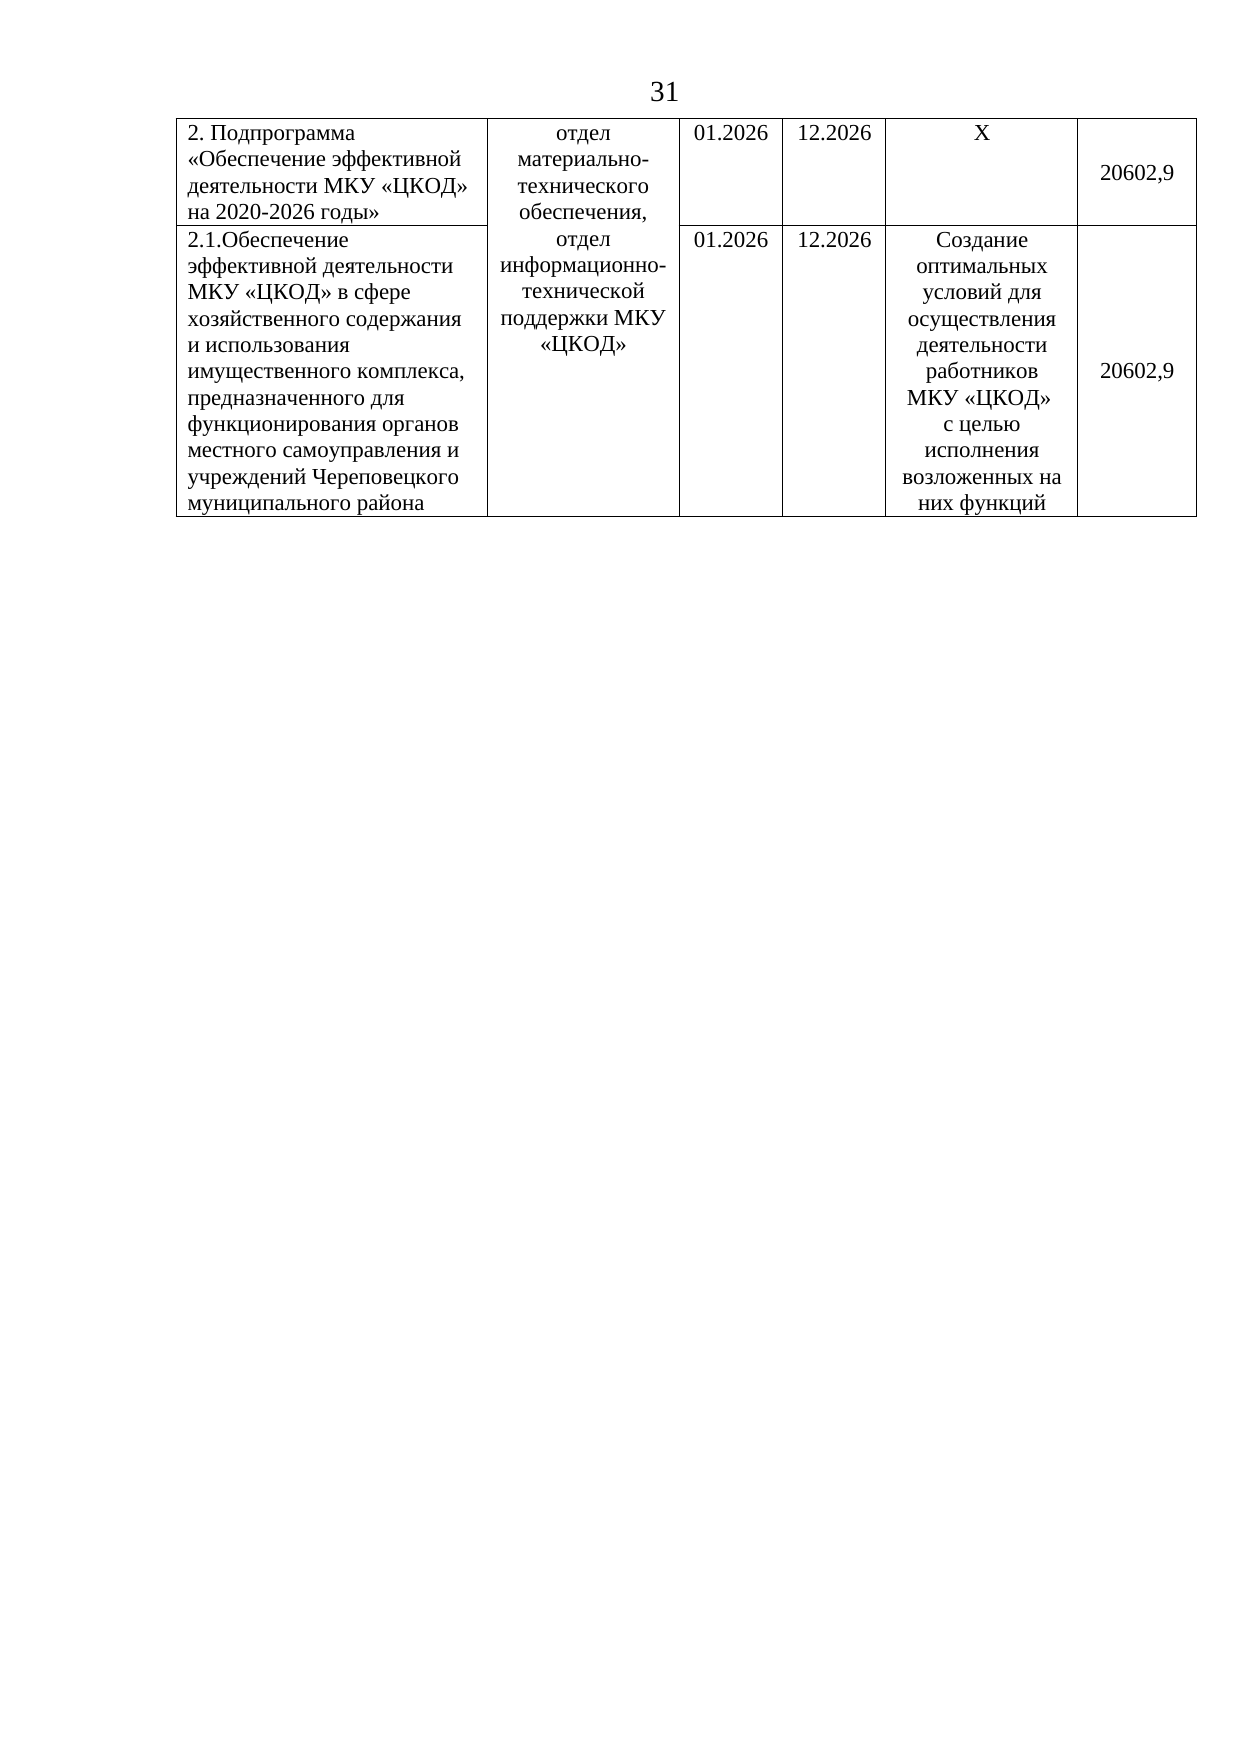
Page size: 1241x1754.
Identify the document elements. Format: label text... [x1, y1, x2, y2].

table_cell отдел материально-технического обеспечения, отдел информационно-технической поддержки МКУ «ЦКОД» [488, 119, 679, 516]
table_cell 01.2026 [680, 119, 782, 224]
table_cell Создание оптимальных условий для осуществления деятельности работников МКУ «ЦКОД» с целью исполнения возложенных на них функций [886, 226, 1077, 516]
table_cell 01.2026 [680, 226, 782, 516]
table_cell 2.1.Обеспечение эффективной деятельности МКУ «ЦКОД» в сфере хозяйственного содержания и использования имущественного комплекса, предназначенного для функционирования органов местного самоуправления и учреждений Череповецкого муниципального района [177, 226, 487, 516]
table_cell 12.2026 [783, 119, 885, 224]
table_cell 2. Подпрограмма «Обеспечение эффективной деятельности МКУ «ЦКОД» на 2020-2026 годы» [177, 119, 487, 224]
table_cell 20602,9 [1078, 226, 1196, 516]
table_cell X [886, 119, 1077, 224]
table_cell 20602,9 [1078, 119, 1196, 224]
table_cell 12.2026 [783, 226, 885, 516]
